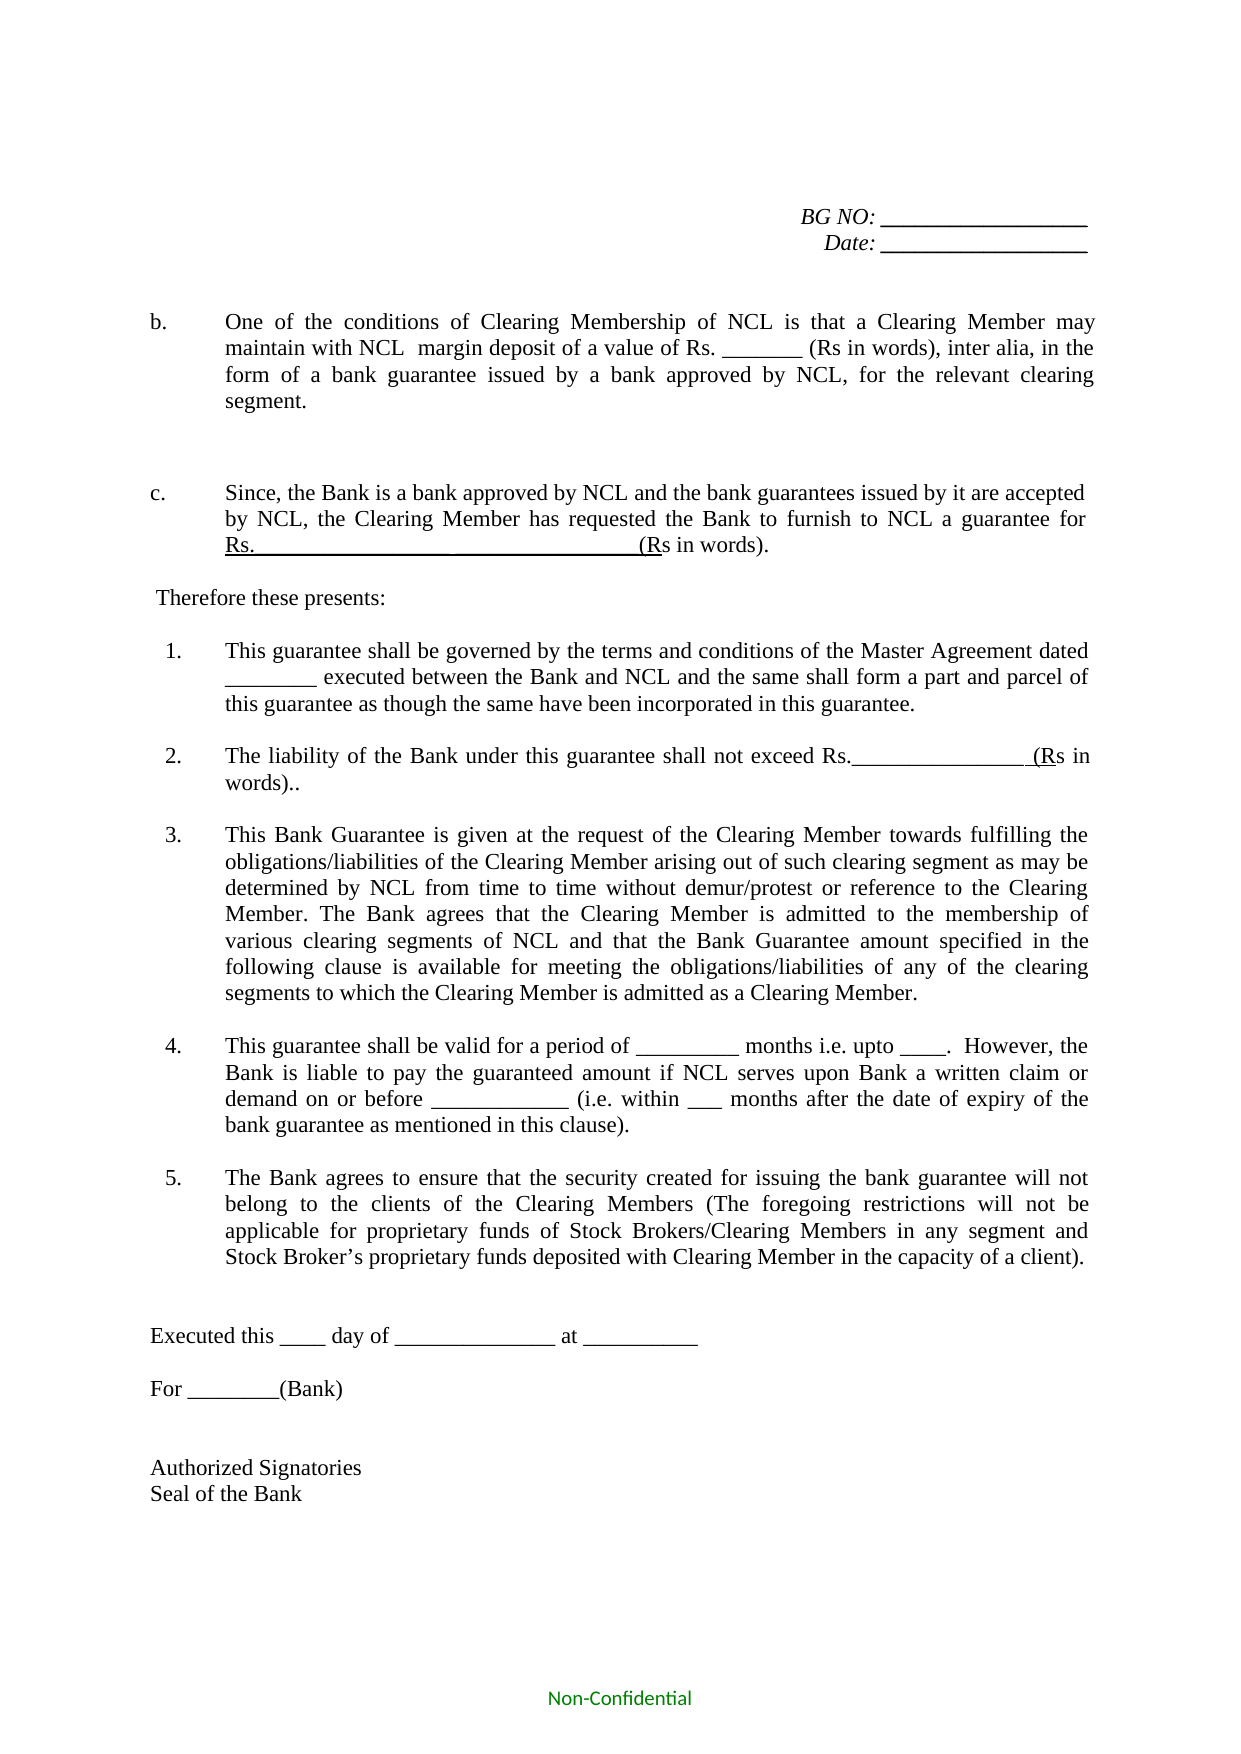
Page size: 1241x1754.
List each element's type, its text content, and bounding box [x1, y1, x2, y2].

text Executed this ____ day of ______________ at __________ [150, 1322, 1090, 1348]
text Authorized Signatories [150, 1454, 1090, 1480]
list This guarantee shall be governed by the terms and conditions of the Master Agreement dated ________ executed between the Bank and NCL and the same shall form a part and parcel of this guarantee as though the same have been incorporated in this guarantee. [165, 637, 1090, 716]
text Date: __________________ [675, 229, 1090, 255]
text BG NO: __________________ [675, 203, 1090, 229]
text b. One of the conditions of Clearing Membership of NCL is that a Clearing Member may maintain with NCL margin deposit of a value of Rs. _______ (Rs in words), inter alia, in the form of a bank guarantee issued by a bank approved by NCL, for the relevant clearing segment. [150, 308, 1097, 413]
text c. Since, the Bank is a bank approved by NCL and the bank guarantees issued by it are accepted by NCL, the Clearing Member has requested the Bank to furnish to NCL a guarantee for Rs._________________ ________________(Rs in words). [150, 479, 1087, 558]
text Therefore these presents: [150, 584, 1090, 611]
list This guarantee shall be valid for a period of _________ months i.e. upto ____. However, the Bank is liable to pay the guaranteed amount if NCL serves upon Bank a written claim or demand on or before ____________ (i.e. within ___ months after the date of expiry of the bank guarantee as mentioned in this clause). [165, 1032, 1090, 1138]
list This Bank Guarantee is given at the request of the Clearing Member towards fulfilling the obligations/liabilities of the Clearing Member arising out of such clearing segment as may be determined by NCL from time to time without demur/protest or reference to the Clearing Member. The Bank agrees that the Clearing Member is admitted to the membership of various clearing segments of NCL and that the Bank Guarantee amount specified in the following clause is available for meeting the obligations/liabilities of any of the clearing segments to which the Clearing Member is admitted as a Clearing Member. [165, 821, 1090, 1006]
text Seal of the Bank [150, 1480, 1090, 1507]
text For ________(Bank) [150, 1375, 1090, 1401]
list The Bank agrees to ensure that the security created for issuing the bank guarantee will not belong to the clients of the Clearing Members (The foregoing restrictions will not be applicable for proprietary funds of Stock Brokers/Clearing Members in any segment and Stock Broker’s proprietary funds deposited with Clearing Member in the capacity of a client). [165, 1164, 1090, 1269]
list The liability of the Bank under this guarantee shall not exceed Rs._______________ (Rs in words).. [165, 742, 1090, 795]
